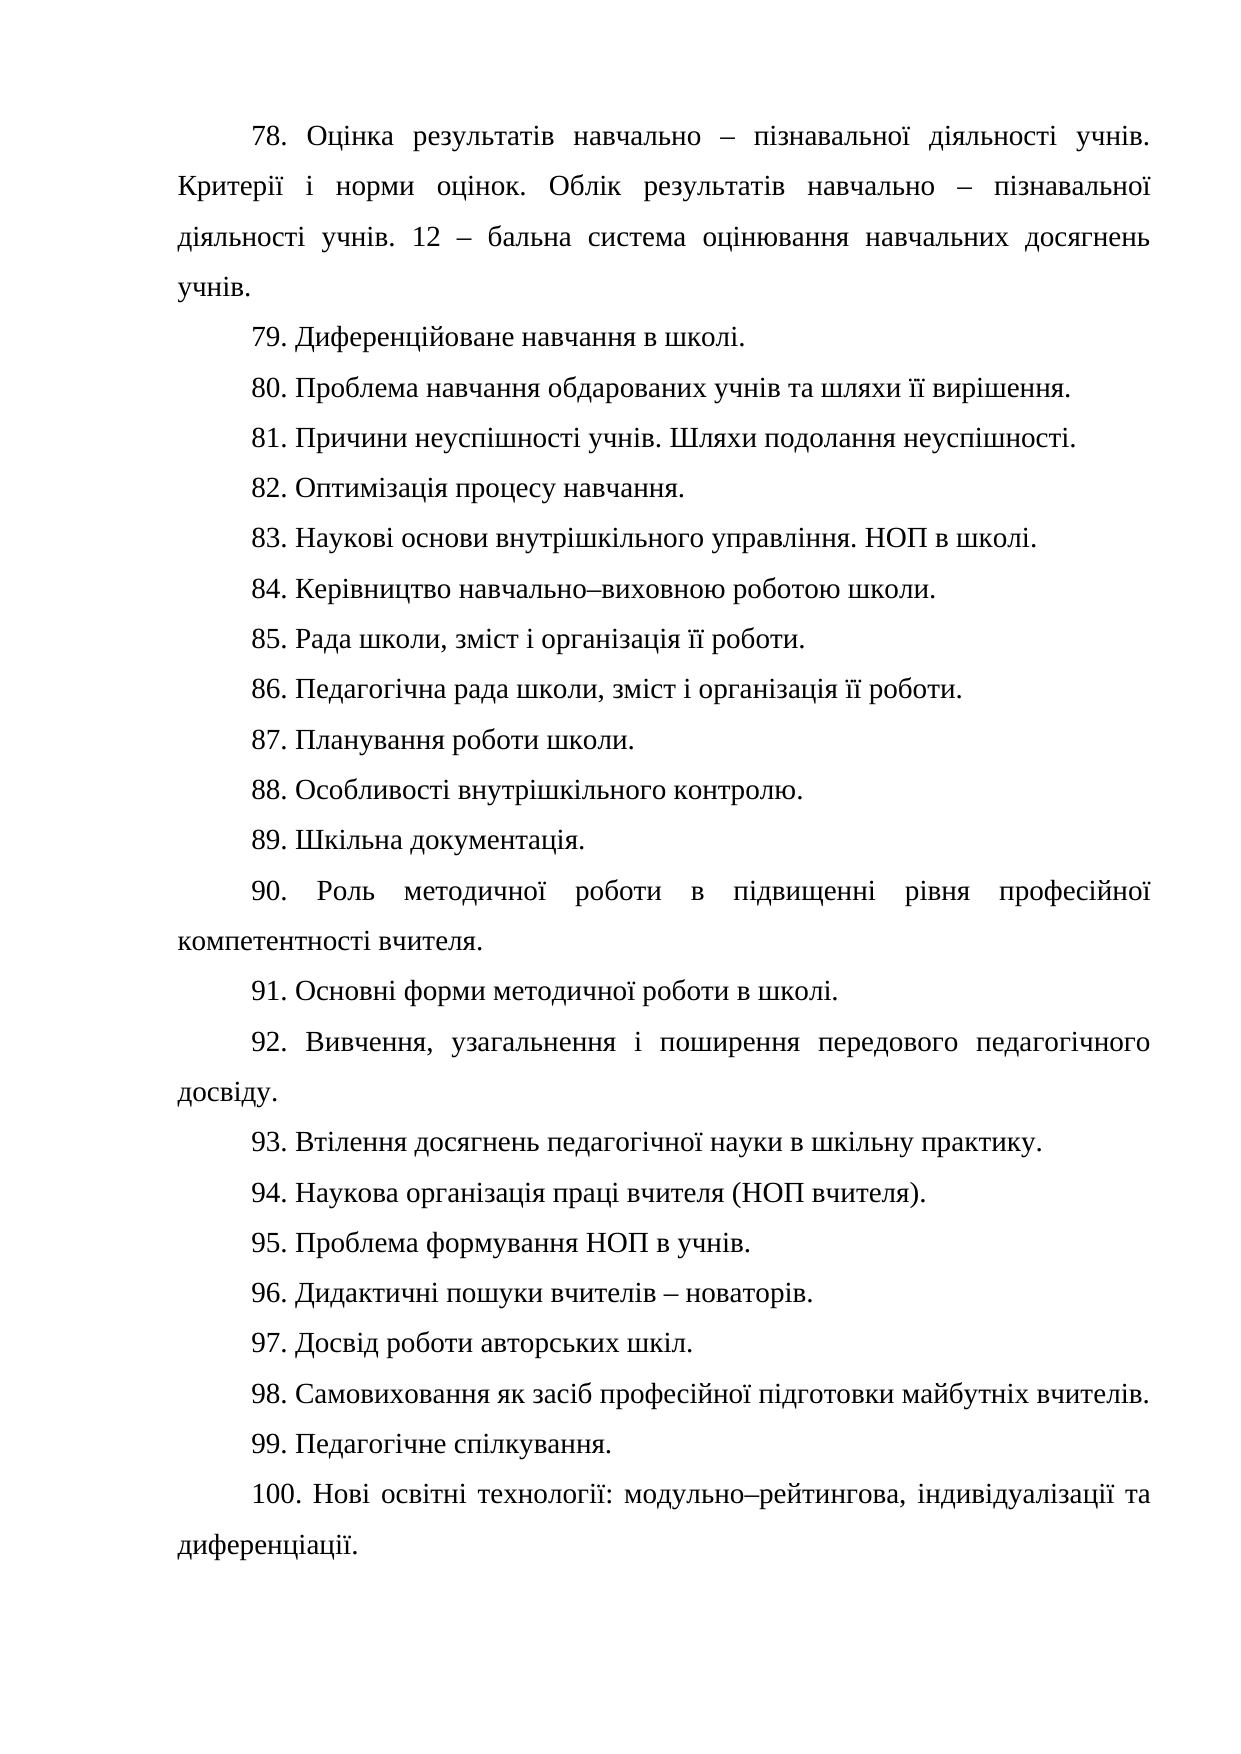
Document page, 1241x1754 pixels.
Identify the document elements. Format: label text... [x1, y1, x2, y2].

text 84. Керівництво навчально–виховною роботою школи. [177, 571, 1152, 604]
text 95. Проблема формування НОП в учнів. [177, 1225, 1152, 1258]
text 99. Педагогічне спілкування. [177, 1426, 1152, 1460]
text 81. Причини неуспішності учнів. Шляхи подолання неуспішності. [177, 420, 1152, 453]
text 86. Педагогічна рада школи, зміст і організація її роботи. [177, 672, 1152, 705]
text 90. Роль методичної роботи в підвищенні рівня професійної компетентності вчителя. [177, 873, 1152, 957]
text 87. Планування роботи школи. [177, 722, 1152, 755]
text 100. Нові освітні технології: модульно–рейтингова, індивідуалізації та диференціації. [177, 1477, 1152, 1560]
text 97. Досвід роботи авторських шкіл. [177, 1326, 1152, 1359]
text 83. Наукові основи внутрішкільного управління. НОП в школі. [177, 521, 1152, 554]
text 79. Диференційоване навчання в школі. [177, 319, 1152, 353]
text 98. Самовиховання як засіб професійної підготовки майбутніх вчителів. [177, 1376, 1152, 1409]
text 82. Оптимізація процесу навчання. [177, 470, 1152, 504]
text 78. Оцінка результатів навчально – пізнавальної діяльності учнів. Критерії і норми оцінок. Облік результатів навчально – пізнавальної діяльності учнів. 12 – бальна система оцінювання навчальних досягнень учнів. [177, 118, 1152, 303]
text 80. Проблема навчання обдарованих учнів та шляхи її вирішення. [177, 370, 1152, 403]
text 94. Наукова організація праці вчителя (НОП вчителя). [177, 1175, 1152, 1208]
text 88. Особливості внутрішкільного контролю. [177, 772, 1152, 806]
text 91. Основні форми методичної роботи в школі. [177, 973, 1152, 1007]
text 85. Рада школи, зміст і організація її роботи. [177, 621, 1152, 655]
text 96. Дидактичні пошуки вчителів – новаторів. [177, 1275, 1152, 1309]
text 89. Шкільна документація. [177, 822, 1152, 856]
text 92. Вивчення, узагальнення і поширення передового педагогічного досвіду. [177, 1024, 1152, 1108]
text 93. Втілення досягнень педагогічної науки в шкільну практику. [177, 1124, 1152, 1158]
